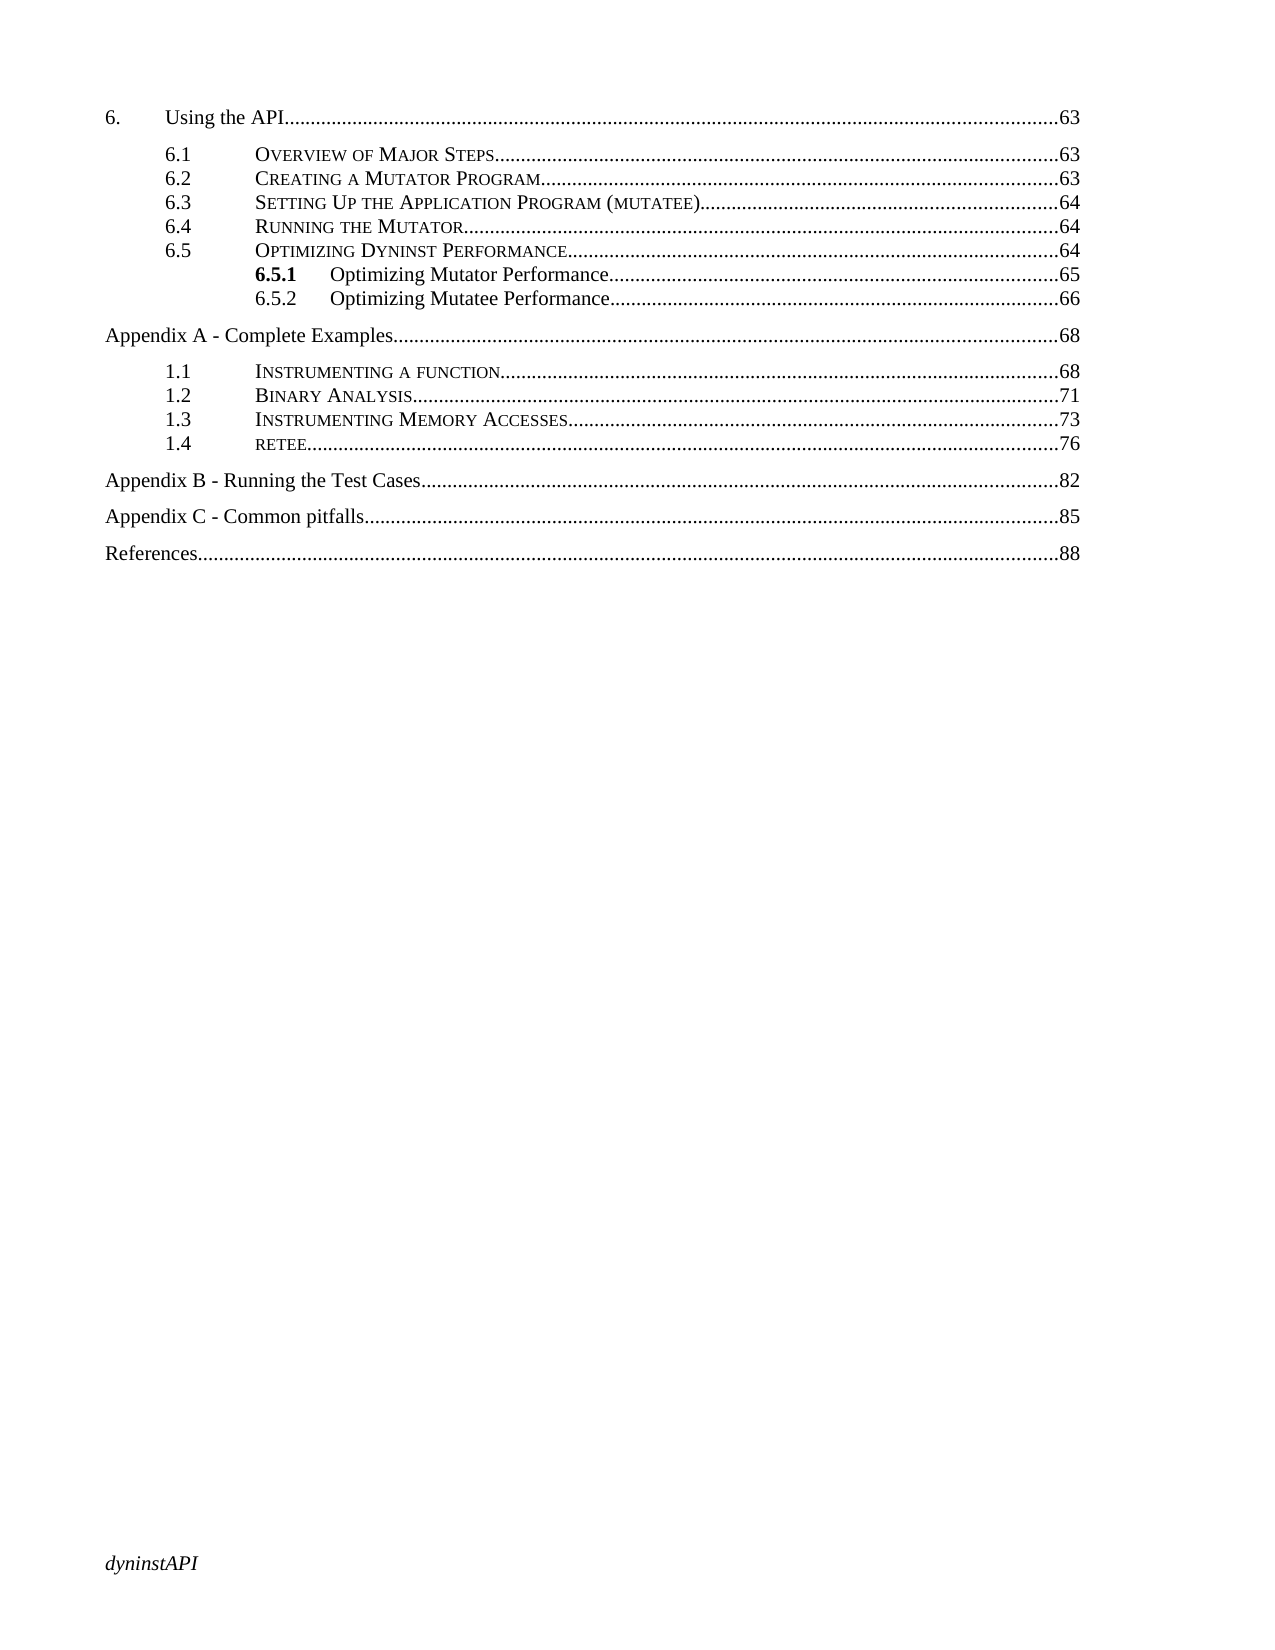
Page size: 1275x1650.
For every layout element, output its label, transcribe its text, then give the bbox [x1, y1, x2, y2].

text References 88 [105, 541, 1125, 565]
text 1.4 retee 76 [165, 431, 1125, 455]
text 1.3 Instrumenting Memory Accesses 73 [165, 407, 1125, 431]
text Appendix A - Complete Examples 68 [105, 322, 1125, 347]
text 6.5.2 Optimizing Mutatee Performance 66 [255, 286, 1125, 310]
text Appendix B - Running the Test Cases 82 [105, 468, 1125, 492]
text 6.3 Setting Up the Application Program (mutatee) 64 [165, 190, 1125, 214]
text 6.2 Creating a Mutator Program 63 [165, 166, 1125, 190]
text 6. Using the API 63 [105, 105, 1125, 129]
text Appendix C - Common pitfalls 85 [105, 504, 1125, 528]
text 6.4 Running the Mutator 64 [165, 214, 1125, 238]
text 6.1 Overview of Major Steps 63 [165, 142, 1125, 166]
text 1.1 Instrumenting a function 68 [165, 359, 1125, 383]
text 6.5 Optimizing Dyninst Performance 64 [165, 238, 1125, 262]
text 1.2 Binary Analysis 71 [165, 383, 1125, 407]
text 6.5.1 Optimizing Mutator Performance 65 [255, 262, 1125, 286]
